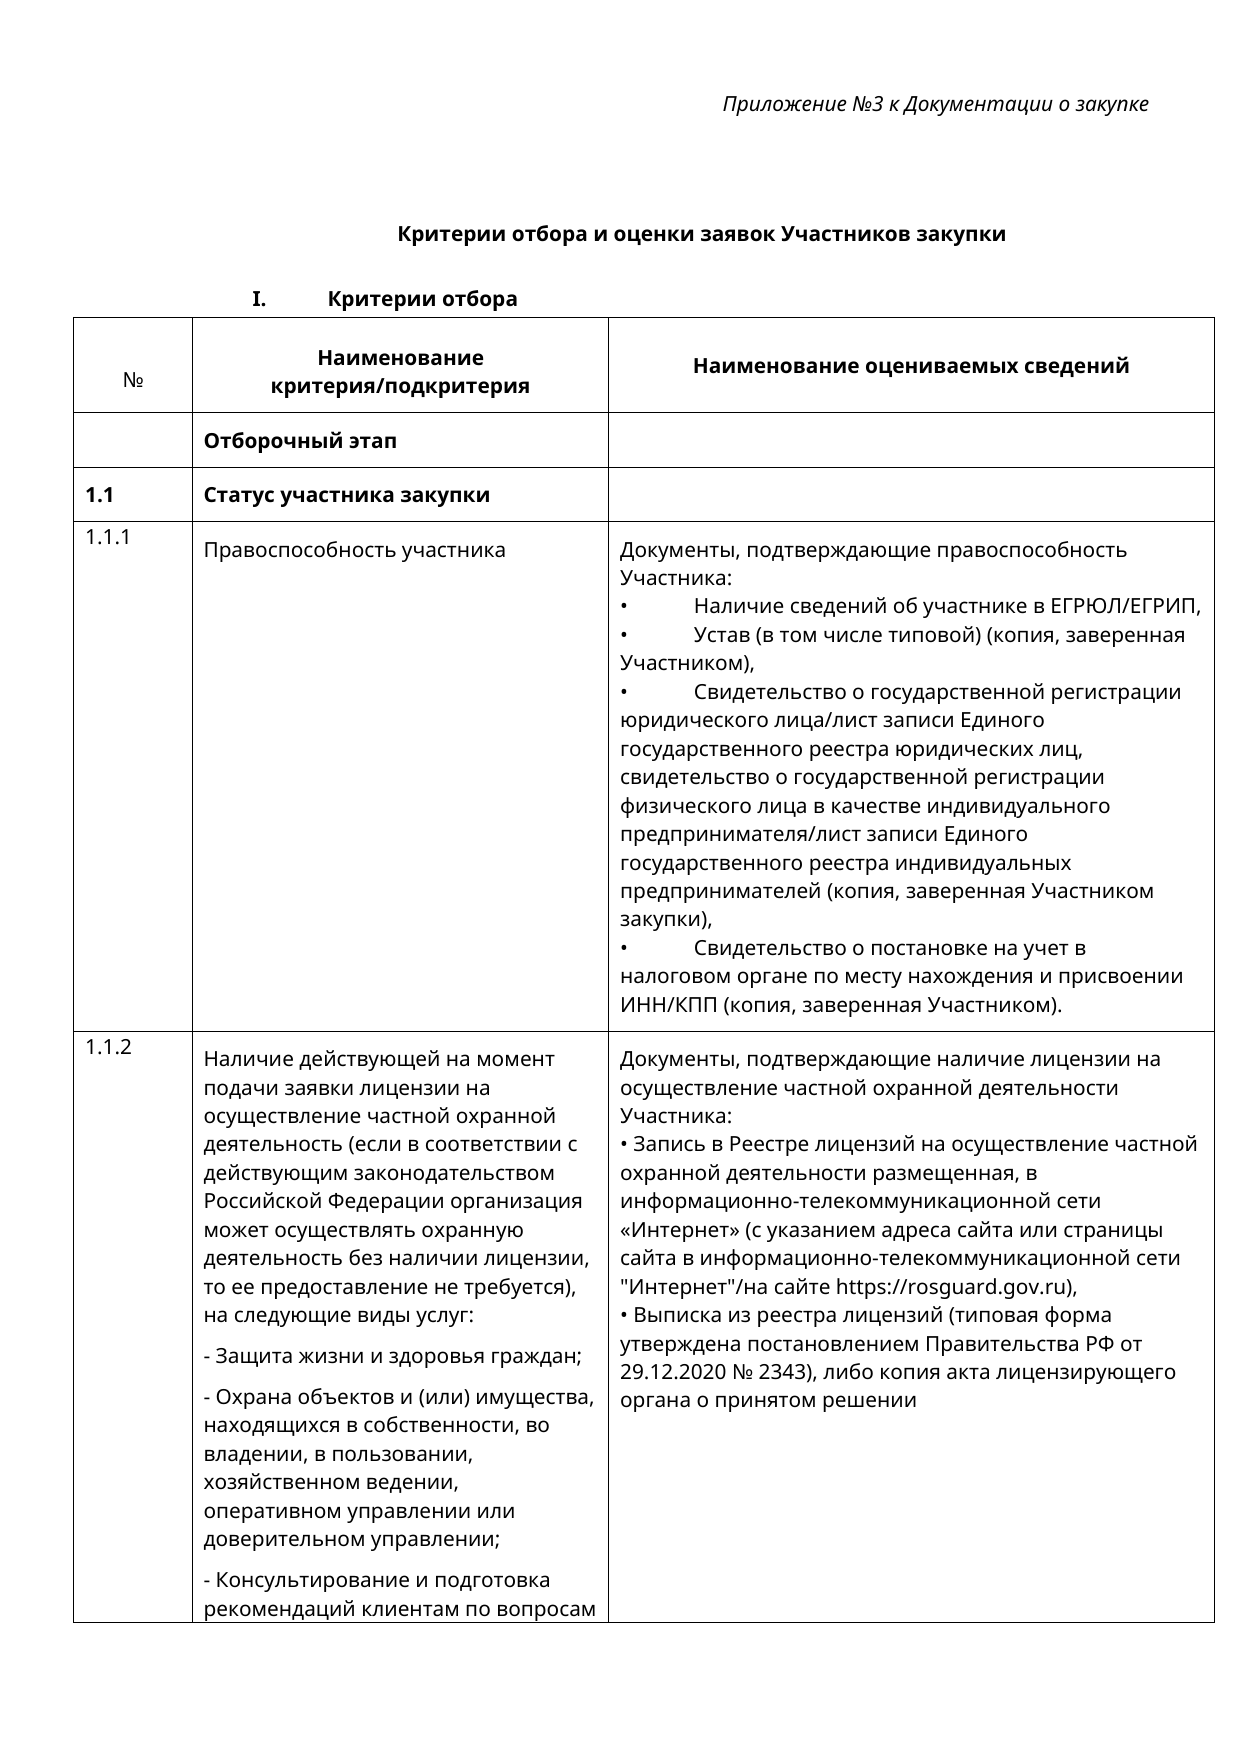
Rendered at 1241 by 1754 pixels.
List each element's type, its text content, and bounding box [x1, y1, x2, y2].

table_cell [609, 1032, 1214, 1622]
table_cell [609, 413, 1214, 467]
table_cell 1.1.2 [74, 1032, 192, 1622]
table_cell Документы, подтверждающие правоспособность Участника: • Наличие сведений об участнике в ЕГРЮЛ/ЕГРИП, • Устав (в том числе типовой) (копия, заверенная Участником), • Свидетельство о государственной регистрации юридического лица/лист записи Единого государственного реестра юридических лиц, свидетельство о государственной регистрации физического лица в качестве индивидуального предпринимателя/лист записи Единого государственного реестра индивидуальных предпринимателей (копия, заверенная Участником закупки), • Свидетельство о постановке на учет в налоговом органе по месту нахождения и присвоении ИНН/КПП (копия, заверенная Участником). [609, 522, 1214, 1031]
table_cell 1.1 [74, 468, 192, 521]
table_cell Правоспособность участника [193, 522, 608, 1031]
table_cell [193, 1032, 608, 1622]
table_cell Статус участника закупки [193, 468, 608, 521]
table_cell [609, 468, 1214, 521]
table_cell 1.1.1 [74, 522, 192, 1031]
table_header Наименование оцениваемых сведений [609, 318, 1214, 412]
table_header № [74, 318, 192, 412]
list Критерии отбора и оценки заявок Участников закупки [252, 219, 1152, 247]
list Приложение №3 к Документации о закупке [252, 89, 1152, 117]
table_cell [74, 413, 192, 467]
table_header Наименование критерия/подкритерия [193, 318, 608, 412]
list Критерии отбора [252, 284, 1152, 313]
table_cell Отборочный этап [193, 413, 608, 467]
